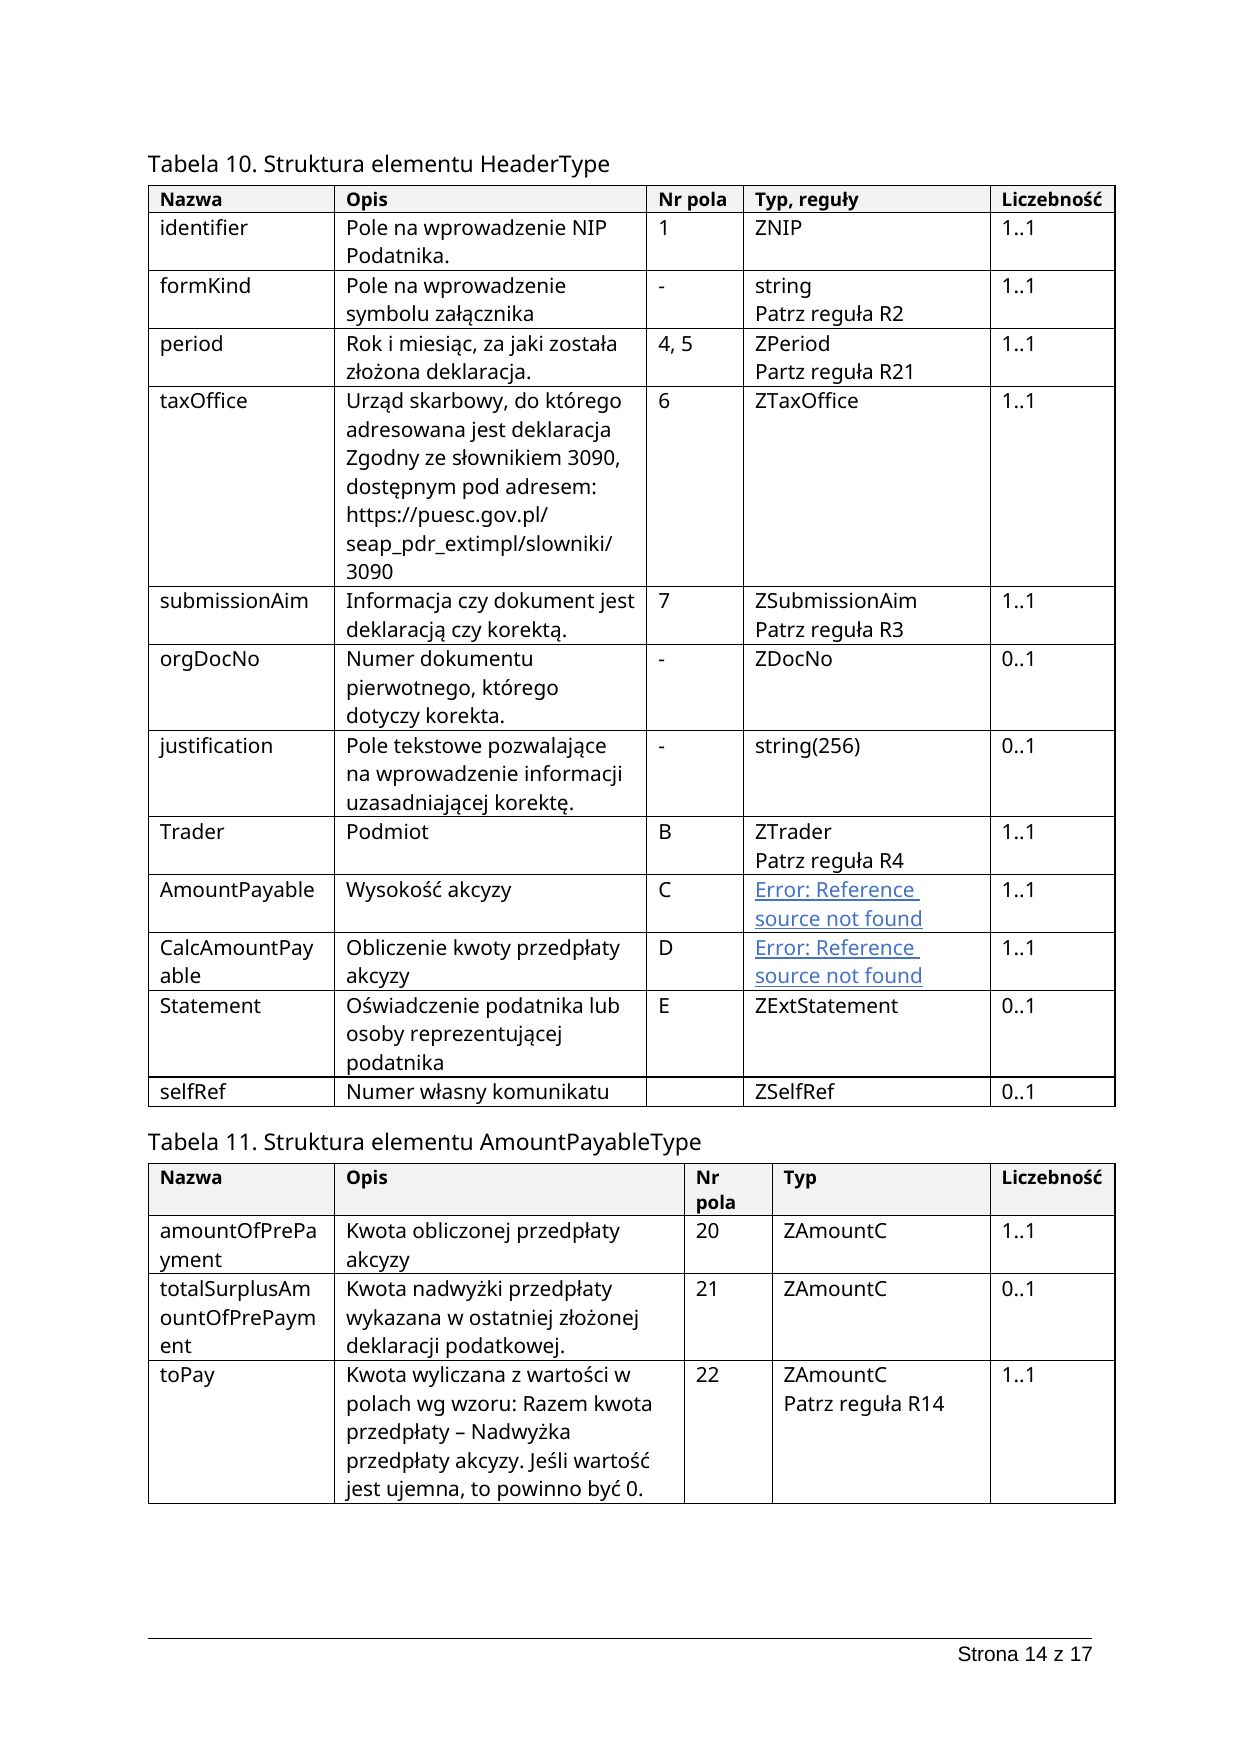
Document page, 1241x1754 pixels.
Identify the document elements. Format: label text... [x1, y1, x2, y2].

table_cell 1..1 [991, 213, 1114, 270]
table_header Typ, reguły [744, 186, 990, 212]
table_cell 1..1 [991, 933, 1114, 990]
table_cell ZNIP [744, 213, 990, 270]
table_cell Podmiot [335, 817, 646, 874]
table_cell ZSelfRef [744, 1078, 990, 1106]
table_cell orgDocNo [149, 645, 334, 730]
table_header Opis [335, 186, 646, 212]
table_cell Rok i miesiąc, za jaki została złożona deklaracja. [335, 329, 646, 386]
table_header Nr pola [685, 1164, 772, 1215]
table_cell Obliczenie kwoty przedpłaty akcyzy [335, 933, 646, 990]
table_cell Informacja czy dokument jest deklaracją czy korektą. [335, 587, 646, 643]
table_cell 1..1 [991, 1361, 1114, 1503]
table_header Opis [335, 1164, 684, 1215]
table_cell toPay [149, 1361, 334, 1503]
table_cell identifier [149, 213, 334, 270]
table_cell 20 [685, 1216, 772, 1273]
table_header Nr pola [647, 186, 743, 212]
table_cell 6 [647, 387, 743, 586]
table_cell 21 [685, 1274, 772, 1359]
table_cell ZSubmissionAim Patrz reguła R3 [744, 587, 990, 643]
table_cell - [647, 645, 743, 730]
table_cell 1..1 [991, 271, 1114, 328]
table_cell 1..1 [991, 817, 1114, 874]
table_cell 4, 5 [647, 329, 743, 386]
table_cell 0..1 [991, 1274, 1114, 1359]
table_cell Wysokość akcyzy [335, 875, 646, 932]
table_cell Urząd skarbowy, do którego adresowana jest deklaracja Zgodny ze słownikiem 3090, dostępnym pod adresem: https://puesc.gov.pl/seap_pdr_extimpl/slowniki/3090 [335, 387, 646, 586]
table_cell ZExtStatement [744, 991, 990, 1076]
table_cell string Patrz reguła R2 [744, 271, 990, 328]
table_cell [647, 1078, 743, 1106]
table_cell 22 [685, 1361, 772, 1503]
table_cell period [149, 329, 334, 386]
table_cell 0..1 [991, 731, 1114, 816]
table_header Typ [773, 1164, 990, 1215]
table_cell ZTaxOffice [744, 387, 990, 586]
table_cell E [647, 991, 743, 1076]
table_cell 1..1 [991, 875, 1114, 932]
table_cell - [647, 271, 743, 328]
table_cell ZTrader Patrz reguła R4 [744, 817, 990, 874]
table_cell 1 [647, 213, 743, 270]
table_cell 0..1 [991, 645, 1114, 730]
table_cell Pole tekstowe pozwalające na wprowadzenie informacji uzasadniającej korektę. [335, 731, 646, 816]
table_header Liczebność [991, 186, 1114, 212]
table_cell - [647, 731, 743, 816]
table_cell AmountPayable [149, 875, 334, 932]
table_cell B [647, 817, 743, 874]
table_cell Kwota wyliczana z wartości w polach wg wzoru: Razem kwota przedpłaty – Nadwyżka przedpłaty akcyzy. Jeśli wartość jest ujemna, to powinno być 0. [335, 1361, 684, 1503]
table_cell ZDocNo [744, 645, 990, 730]
table_header Liczebność [991, 1164, 1114, 1215]
table_cell Numer dokumentu pierwotnego, którego dotyczy korekta. [335, 645, 646, 730]
table_cell Statement [149, 991, 334, 1076]
table_cell C [647, 875, 743, 932]
table_cell Oświadczenie podatnika lub osoby reprezentującej podatnika [335, 991, 646, 1076]
table_cell 1..1 [991, 387, 1114, 586]
table_cell formKind [149, 271, 334, 328]
table_cell D [647, 933, 743, 990]
table_cell Kwota nadwyżki przedpłaty wykazana w ostatniej złożonej deklaracji podatkowej. [335, 1274, 684, 1359]
table_cell 0..1 [991, 1078, 1114, 1106]
table_cell 1..1 [991, 1216, 1114, 1273]
table_cell 7 [647, 587, 743, 643]
table_cell Kwota obliczonej przedpłaty akcyzy [335, 1216, 684, 1273]
table_cell 0..1 [991, 991, 1114, 1076]
table_cell taxOffice [149, 387, 334, 586]
table_cell Trader [149, 817, 334, 874]
table_cell Numer własny komunikatu [335, 1078, 646, 1106]
table_cell Pole na wprowadzenie NIP Podatnika. [335, 213, 646, 270]
table_cell Pole na wprowadzenie symbolu załącznika [335, 271, 646, 328]
table_cell 1..1 [991, 329, 1114, 386]
table_cell ZPeriod Partz reguła R21 [744, 329, 990, 386]
table_cell ZAmountC [773, 1274, 990, 1359]
table_cell totalSurplusAmountOfPrePayment [149, 1274, 334, 1359]
table_cell ZAmountC Patrz reguła R14 [773, 1361, 990, 1503]
table_cell CalcAmountPayable [149, 933, 334, 990]
table_cell ZAmountC [773, 1216, 990, 1273]
table_cell string(256) [744, 731, 990, 816]
table_header Nazwa [149, 186, 334, 212]
table_cell selfRef [149, 1078, 334, 1106]
table_cell amountOfPrePayment [149, 1216, 334, 1273]
table_cell justification [149, 731, 334, 816]
table_cell 1..1 [991, 587, 1114, 643]
table_header Nazwa [149, 1164, 334, 1215]
table_cell submissionAim [149, 587, 334, 643]
